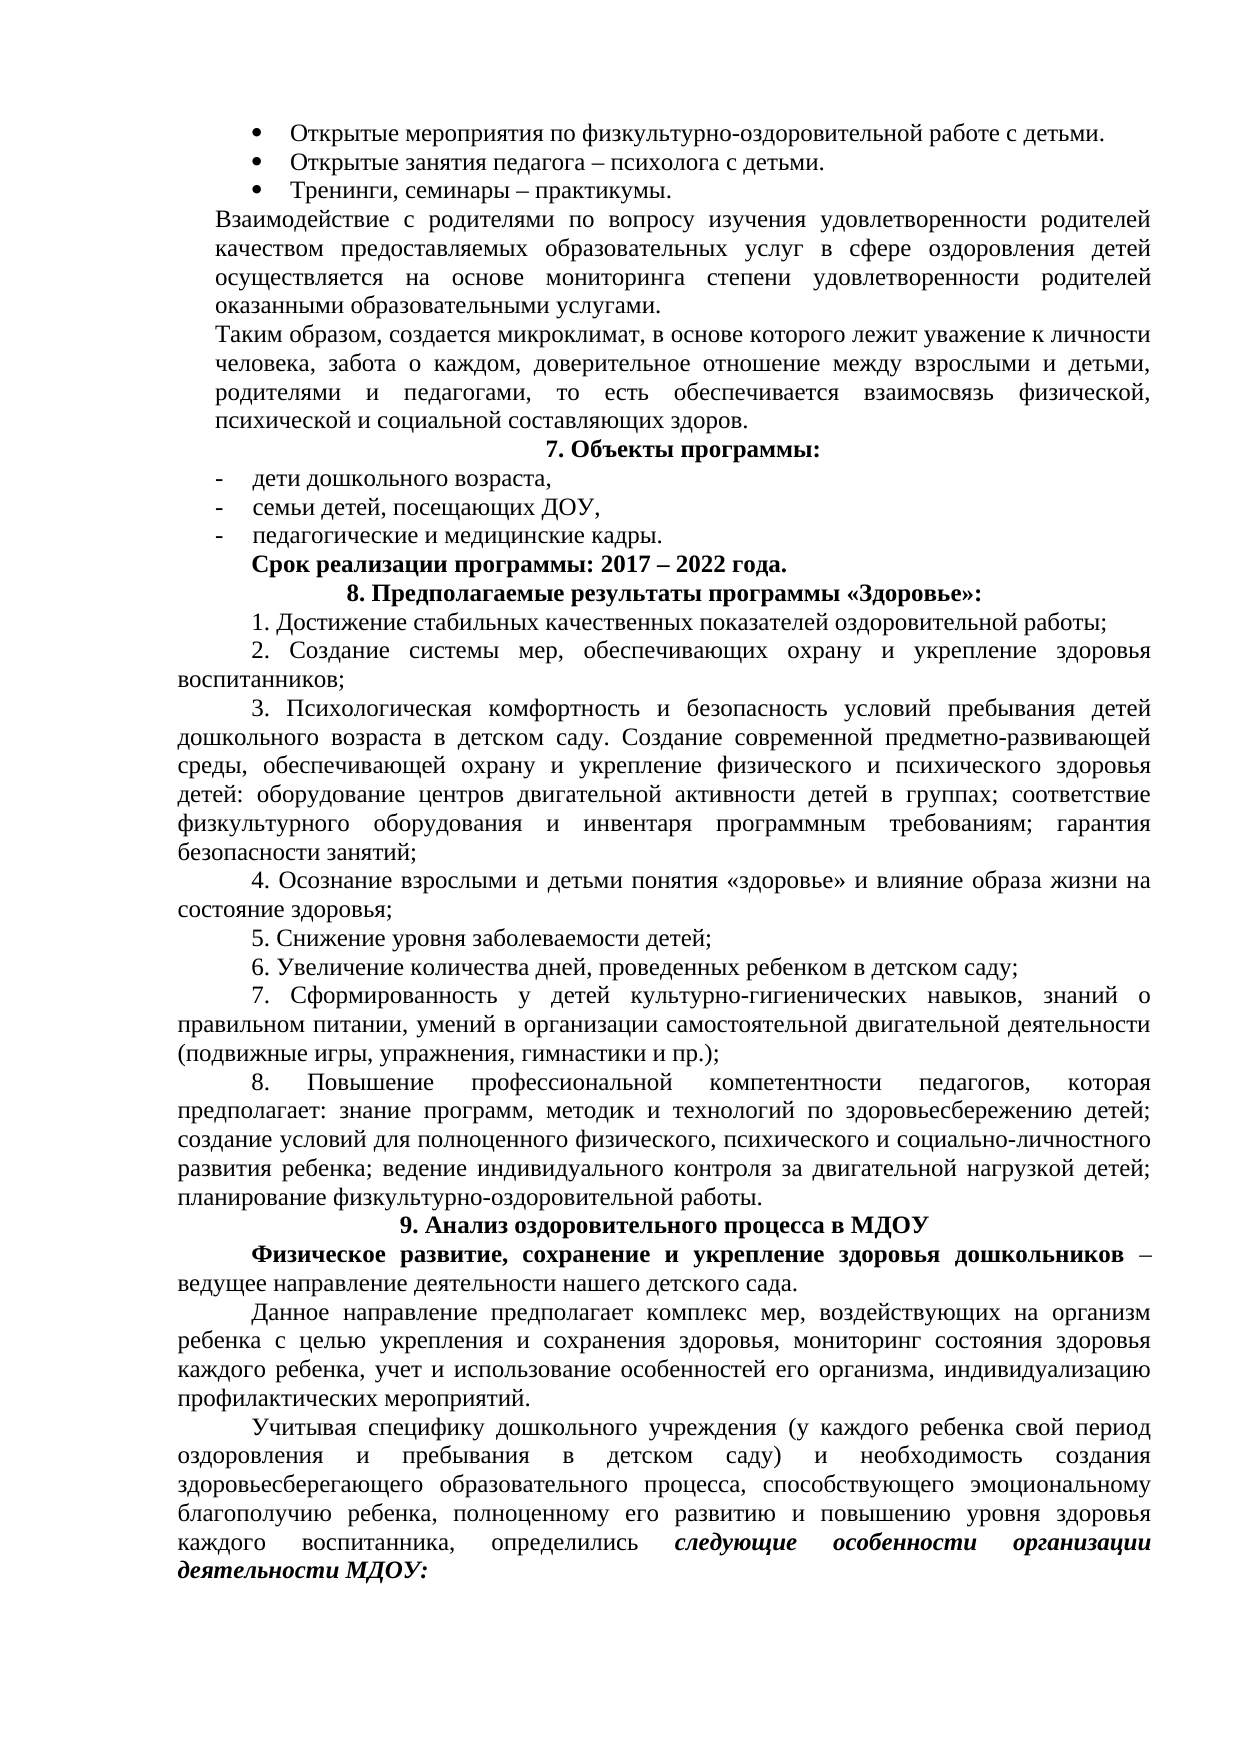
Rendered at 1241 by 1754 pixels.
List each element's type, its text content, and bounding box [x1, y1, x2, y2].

text 2. Создание системы мер, обеспечивающих охрану и укрепление здоровья воспитанников; [177, 636, 1152, 693]
text 9. Анализ оздоровительного процесса в МДОУ [177, 1211, 1152, 1239]
text Данное направление предполагает комплекс мер, воздействующих на организм ребенка с целью укрепления и сохранения здоровья, мониторинг состояния здоровья каждого ребенка, учет и использование особенностей его организма, индивидуализацию профилактических мероприятий. [177, 1297, 1152, 1412]
text 7. Объекты программы: [215, 434, 1152, 463]
list семьи детей, посещающих ДОУ, [215, 492, 1152, 521]
text 7. Сформированность у детей культурно-гигиенических навыков, знаний о правильном питании, умений в организации самостоятельной двигательной деятельности (подвижные игры, упражнения, гимнастики и пр.); [177, 981, 1152, 1067]
text 5. Снижение уровня заболеваемости детей; [177, 923, 1152, 952]
text 4. Осознание взрослыми и детьми понятия «здоровье» и влияние образа жизни на состояние здоровья; [177, 866, 1152, 923]
list Открытые мероприятия по физкультурно-оздоровительной работе с детьми. [252, 118, 1152, 147]
list дети дошкольного возраста, [215, 463, 1152, 492]
text 6. Увеличение количества дней, проведенных ребенком в детском саду; [177, 952, 1152, 981]
list Открытые занятия педагога – психолога с детьми. [252, 147, 1152, 176]
text Физическое развитие, сохранение и укрепление здоровья дошкольников – ведущее направление деятельности нашего детского сада. [177, 1239, 1152, 1297]
list Тренинги, семинары – практикумы. [252, 176, 1152, 204]
text 8. Предполагаемые результаты программы «Здоровье»: [177, 578, 1152, 607]
text Срок реализации программы: 2017 – 2022 года. [177, 549, 1152, 578]
text Взаимодействие с родителями по вопросу изучения удовлетворенности родителей качеством предоставляемых образовательных услуг в сфере оздоровления детей осуществляется на основе мониторинга степени удовлетворенности родителей оказанными образовательными услугами. [215, 204, 1152, 319]
text 8. Повышение профессиональной компетентности педагогов, которая предполагает: знание программ, методик и технологий по здоровьесбережению детей; создание условий для полноценного физического, психического и социально-личностного развития ребенка; ведение индивидуального контроля за двигательной нагрузкой детей; планирование физкультурно-оздоровительной работы. [177, 1067, 1152, 1211]
list педагогические и медицинские кадры. [215, 521, 1152, 549]
text 1. Достижение стабильных качественных показателей оздоровительной работы; [177, 607, 1152, 636]
text Таким образом, создается микроклимат, в основе которого лежит уважение к личности человека, забота о каждом, доверительное отношение между взрослыми и детьми, родителями и педагогами, то есть обеспечивается взаимосвязь физической, психической и социальной составляющих здоров. [215, 319, 1152, 434]
text Учитывая специфику дошкольного учреждения (у каждого ребенка свой период оздоровления и пребывания в детском саду) и необходимость создания здоровьесберегающего образовательного процесса, способствующего эмоциональному благополучию ребенка, полноценному его развитию и повышению уровня здоровья каждого воспитанника, определились следующие особенности организации деятельности МДОУ: [177, 1412, 1152, 1584]
text 3. Психологическая комфортность и безопасность условий пребывания детей дошкольного возраста в детском саду. Создание современной предметно-развивающей среды, обеспечивающей охрану и укрепление физического и психического здоровья детей: оборудование центров двигательной активности детей в группах; соответствие физкультурного оборудования и инвентаря программным требованиям; гарантия безопасности занятий; [177, 693, 1152, 866]
